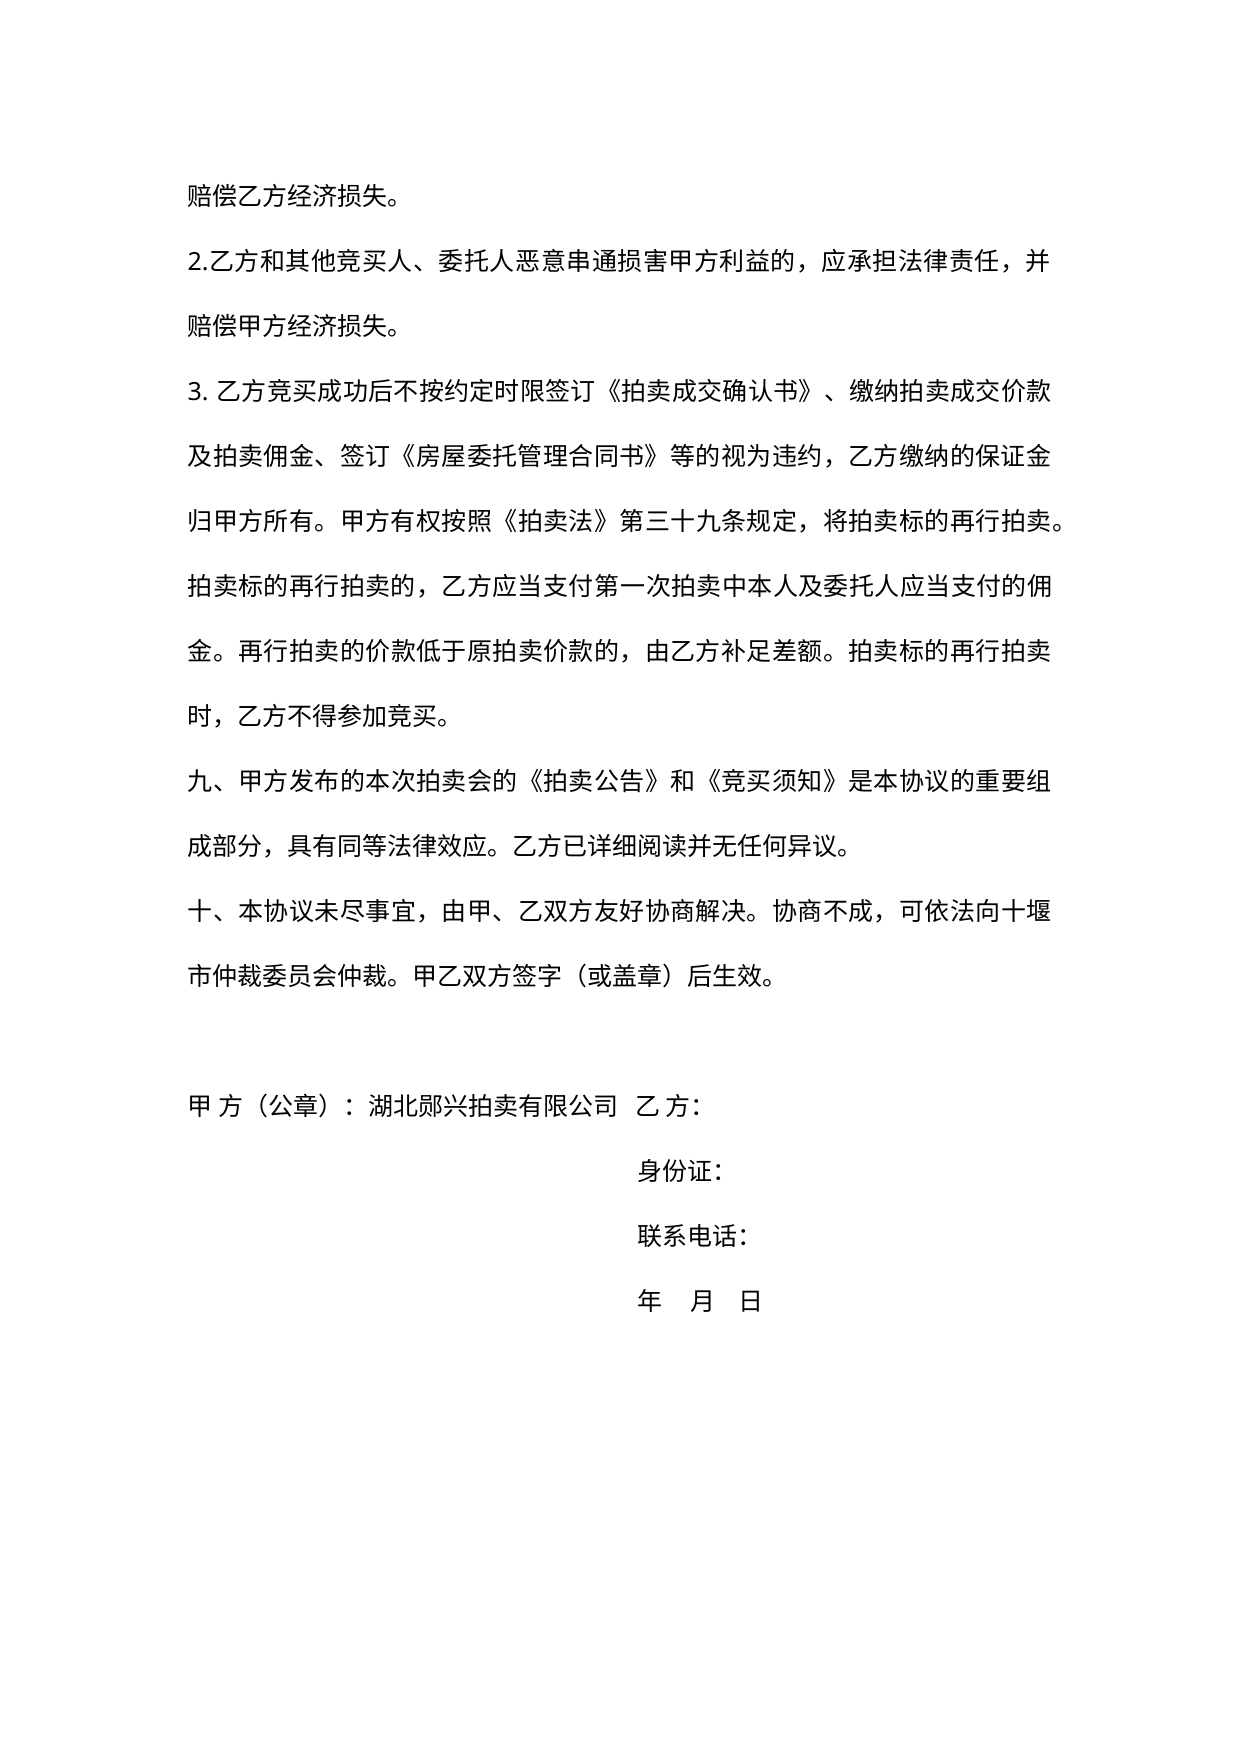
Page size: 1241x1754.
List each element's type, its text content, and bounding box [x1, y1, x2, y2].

text 年 月 日 [187, 1267, 1053, 1332]
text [187, 162, 1053, 227]
text 联系电话： [187, 1202, 1053, 1267]
text 甲 方（公章）：湖北郧兴拍卖有限公司 乙 方： [187, 1072, 1053, 1137]
text 3. 乙方竞买成功后不按约定时限签订《拍卖成交确认书》、缴纳拍卖成交价款及拍卖佣金、签订《房屋委托管理合同书》等的视为违约，乙方缴纳的保证金归甲方所有。甲方有权按照《拍卖法》第三十九条规定，将拍卖标的再行拍卖。拍卖标的再行拍卖的，乙方应当支付第一次拍卖中本人及委托人应当支付的佣金。再行拍卖的价款低于原拍卖价款的，由乙方补足差额。拍卖标的再行拍卖时，乙方不得参加竞买。 [187, 357, 1053, 747]
text 身份证： [187, 1137, 1053, 1202]
text 2.乙方和其他竞买人、委托人恶意串通损害甲方利益的，应承担法律责任，并赔偿甲方经济损失。 [187, 227, 1053, 357]
text 九、甲方发布的本次拍卖会的《拍卖公告》和《竞买须知》是本协议的重要组成部分，具有同等法律效应。乙方已详细阅读并无任何异议。 [187, 747, 1053, 877]
text 十、本协议未尽事宜，由甲、乙双方友好协商解决。协商不成，可依法向十堰市仲裁委员会仲裁。甲乙双方签字（或盖章）后生效。 [187, 877, 1053, 1007]
